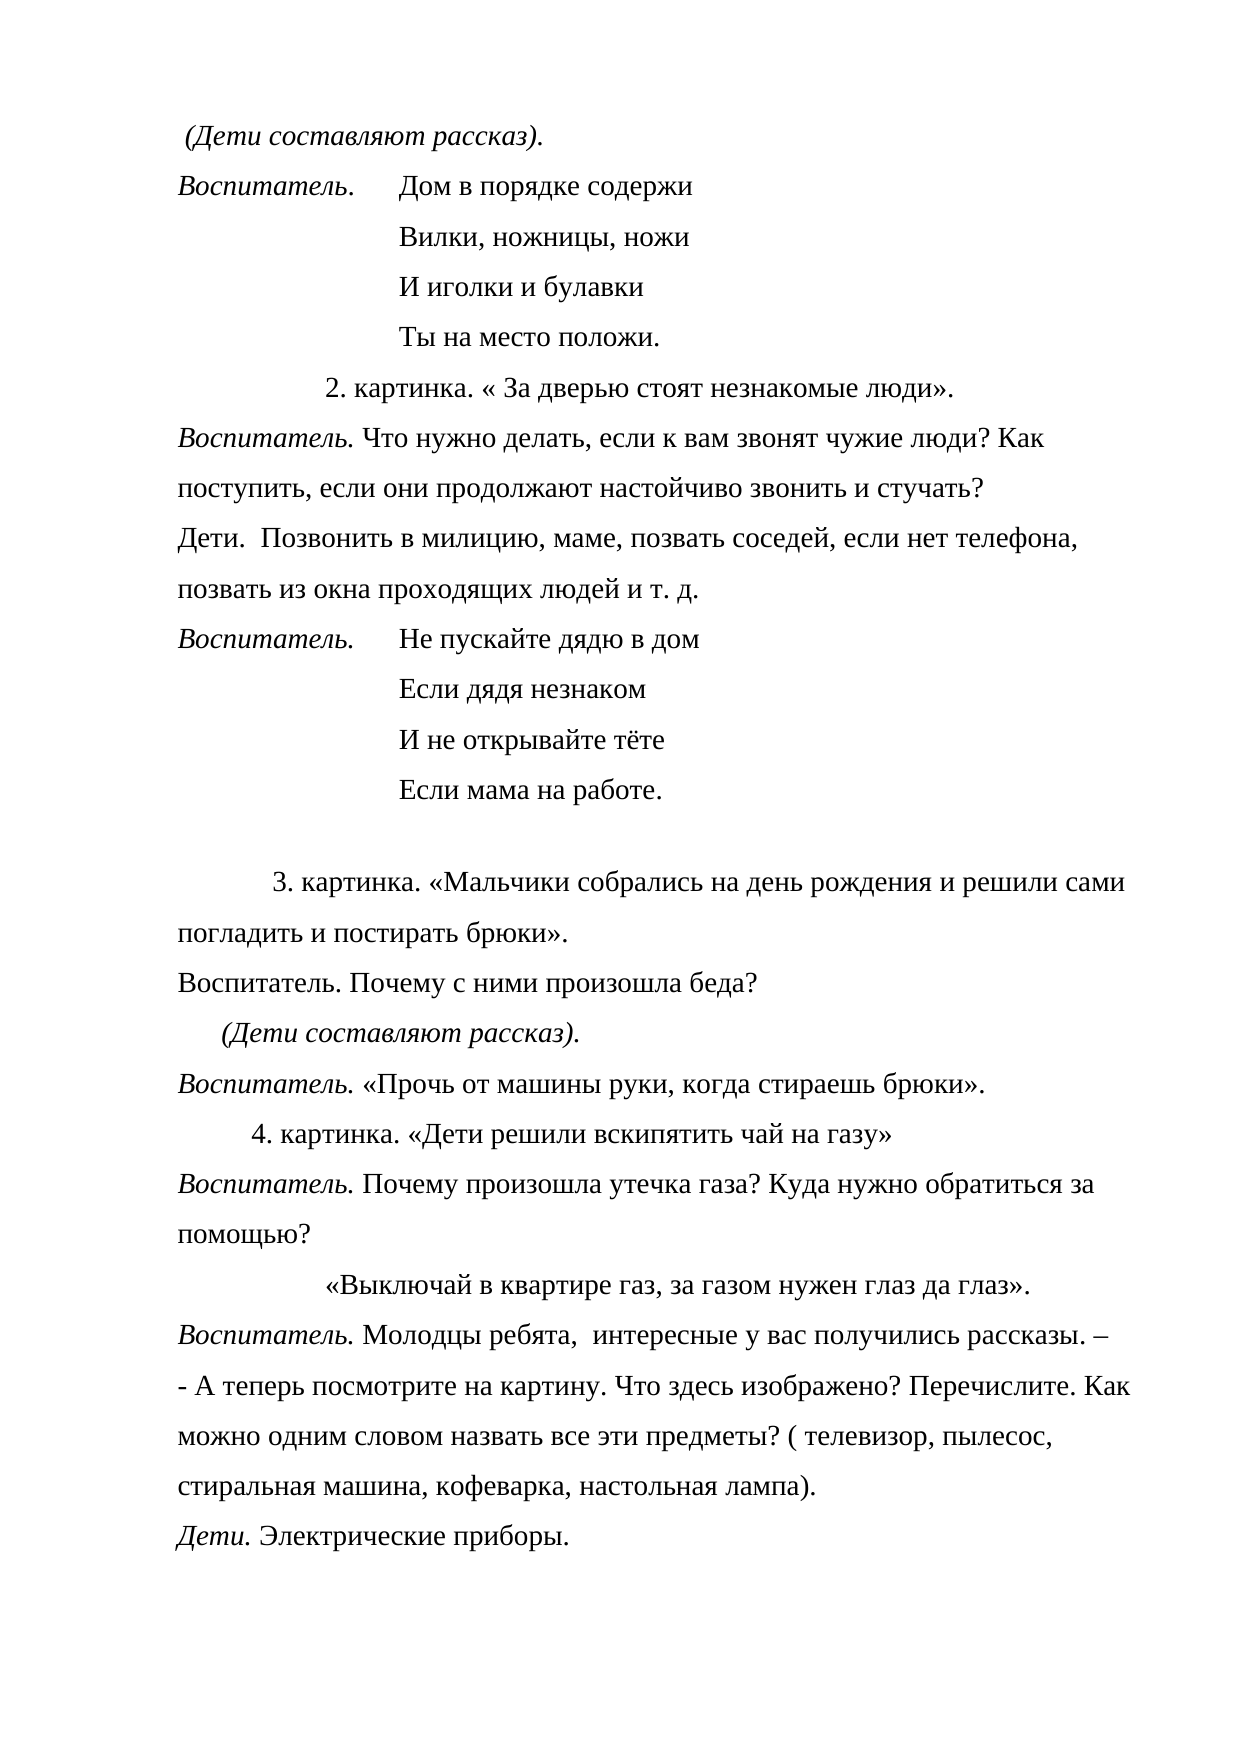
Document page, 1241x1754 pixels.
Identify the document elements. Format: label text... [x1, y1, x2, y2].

text - А теперь посмотрите на картину. Что здесь изображено? Перечислите. Как можно одним словом назвать все эти предметы? ( телевизор, пылесос, стиральная машина, кофеварка, настольная лампа). [177, 1368, 1152, 1502]
text Воспитатель. «Прочь от машины руки, когда стираешь брюки». [177, 1066, 1152, 1099]
text Вилки, ножницы, ножи [177, 219, 1152, 252]
text Если мама на работе. [177, 772, 1152, 806]
text Воспитатель. Почему с ними произошла беда? [177, 965, 1152, 999]
text Воспитатель. Почему произошла утечка газа? Куда нужно обратиться за помощью? [177, 1166, 1152, 1250]
text (Дети составляют рассказ). [177, 118, 1152, 152]
text 3. картинка. «Мальчики собрались на день рождения и решили сами погладить и постирать брюки». [177, 864, 1152, 948]
text «Выключай в квартире газ, за газом нужен глаз да глаз». [177, 1267, 1152, 1301]
text Воспитатель. Молодцы ребята, интересные у вас получились рассказы. – [177, 1317, 1152, 1351]
text (Дети составляют рассказ). [177, 1015, 1152, 1049]
text Ты на место положи. [177, 319, 1152, 353]
text И иголки и булавки [177, 269, 1152, 303]
text 4. картинка. «Дети решили вскипятить чай на газу» [177, 1116, 1152, 1149]
text 2. картинка. « За дверью стоят незнакомые люди». [177, 370, 1152, 403]
text Дети. Позвонить в милицию, маме, позвать соседей, если нет телефона, позвать из окна проходящих людей и т. д. [177, 521, 1152, 604]
text Воспитатель. Что нужно делать, если к вам звонят чужие люди? Как поступить, если они продолжают настойчиво звонить и стучать? [177, 420, 1152, 504]
text И не открывайте тёте [177, 722, 1152, 755]
text Дети. Электрические приборы. [177, 1518, 1152, 1552]
text Воспитатель. Дом в порядке содержи [177, 168, 1152, 202]
text Если дядя незнаком [177, 672, 1152, 705]
text Воспитатель. Не пускайте дядю в дом [177, 621, 1152, 655]
